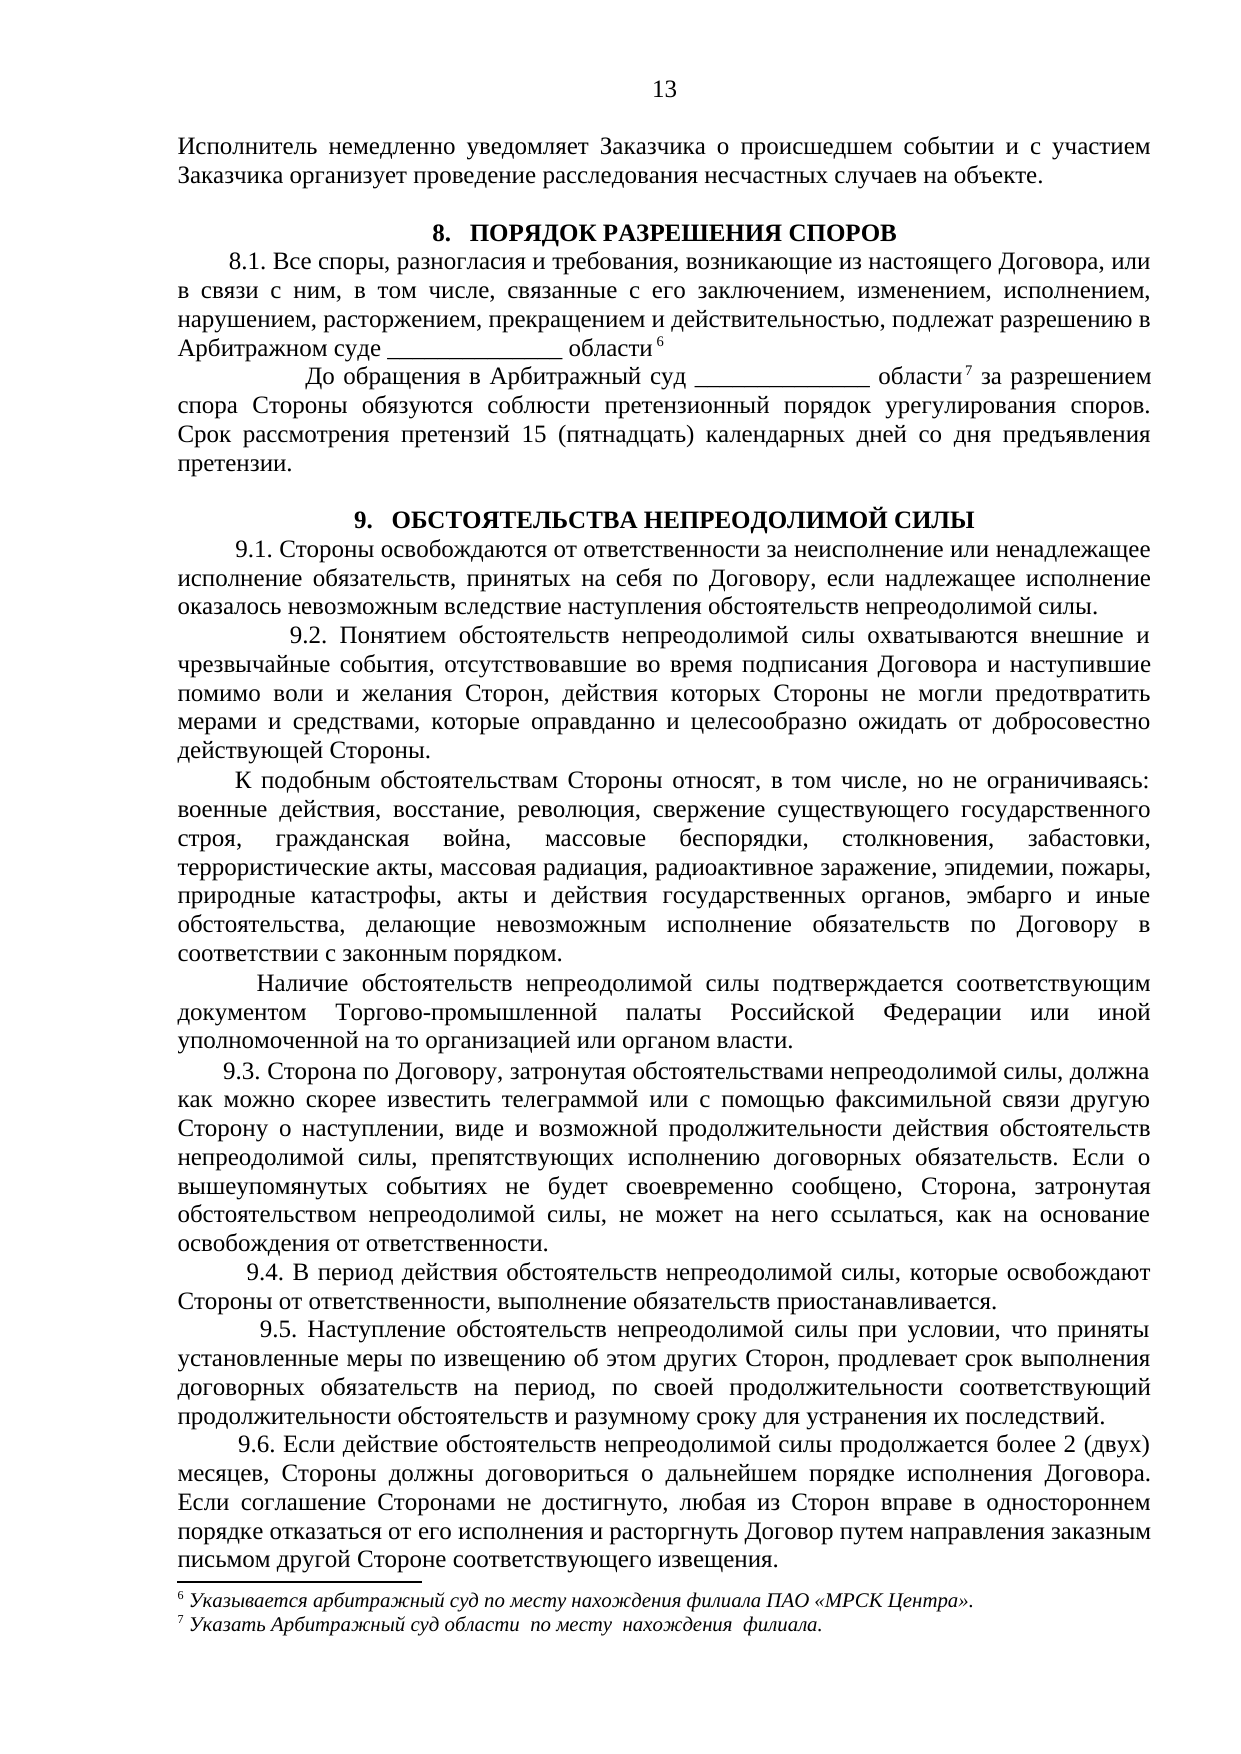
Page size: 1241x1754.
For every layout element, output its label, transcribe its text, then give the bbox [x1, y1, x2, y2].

text До обращения в Арбитражный суд ______________ области за разрешением спора Стороны обязуются соблюсти претензионный порядок урегулирования споров. Срок рассмотрения претензий 15 (пятнадцать) календарных дней со дня предъявления претензии. [177, 361, 1152, 476]
text Наличие обстоятельств непреодолимой силы подтверждается соответствующим документом Торгово-промышленной палаты Российской Федерации или иной уполномоченной на то организацией или органом власти. [177, 968, 1152, 1054]
text 9.4. В период действия обстоятельств непреодолимой силы, которые освобождают Стороны от ответственности, выполнение обязательств приостанавливается. [177, 1257, 1152, 1314]
text 9.5. Наступление обстоятельств непреодолимой силы при условии, что приняты установленные меры по извещению об этом других Сторон, продлевает срок выполнения договорных обязательств на период, по своей продолжительности соответствующий продолжительности обстоятельств и разумному сроку для устранения их последствий. [177, 1314, 1152, 1429]
text 9.2. Понятием обстоятельств непреодолимой силы охватываются внешние и чрезвычайные события, отсутствовавшие во время подписания Договора и наступившие помимо воли и желания Сторон, действия которых Стороны не могли предотвратить мерами и средствами, которые оправданно и целесообразно ожидать от добросовестно действующей Стороны. [177, 620, 1152, 764]
list ОБСТОЯТЕЛЬСТВА НЕПРЕОДОЛИМОЙ СИЛЫ [177, 505, 1152, 534]
list ПОРЯДОК РАЗРЕШЕНИЯ СПОРОВ [177, 218, 1152, 246]
text К подобным обстоятельствам Стороны относят, в том числе, но не ограничиваясь: военные действия, восстание, революция, свержение существующего государственного строя, гражданская война, массовые беспорядки, столкновения, забастовки, террористические акты, массовая радиация, радиоактивное заражение, эпидемии, пожары, природные катастрофы, акты и действия государственных органов, эмбарго и иные обстоятельства, делающие невозможным исполнение обязательств по Договору в соответствии с законным порядком. [177, 765, 1152, 967]
text 8.1. Все споры, разногласия и требования, возникающие из настоящего Договора, или в связи с ним, в том числе, связанные с его заключением, изменением, исполнением, нарушением, расторжением, прекращением и действительностью, подлежат разрешению в Арбитражном суде ______________ области [177, 246, 1152, 361]
text 9.3. Сторона по Договору, затронутая обстоятельствами непреодолимой силы, должна как можно скорее известить телеграммой или с помощью факсимильной связи другую Сторону о наступлении, виде и возможной продолжительности действия обстоятельств непреодолимой силы, препятствующих исполнению договорных обязательств. Если о вышеупомянутых событиях не будет своевременно сообщено, Сторона, затронутая обстоятельством непреодолимой силы, не может на него ссылаться, как на основание освобождения от ответственности. [177, 1056, 1152, 1257]
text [177, 131, 1152, 189]
text 9.1. Стороны освобождаются от ответственности за неисполнение или ненадлежащее исполнение обязательств, принятых на себя по Договору, если надлежащее исполнение оказалось невозможным вследствие наступления обстоятельств непреодолимой силы. [177, 534, 1152, 620]
text 9.6. Если действие обстоятельств непреодолимой силы продолжается более 2 (двух) месяцев, Стороны должны договориться о дальнейшем порядке исполнения Договора. Если соглашение Сторонами не достигнуто, любая из Сторон вправе в одностороннем порядке отказаться от его исполнения и расторгнуть Договор путем направления заказным письмом другой Стороне соответствующего извещения. [177, 1429, 1152, 1573]
